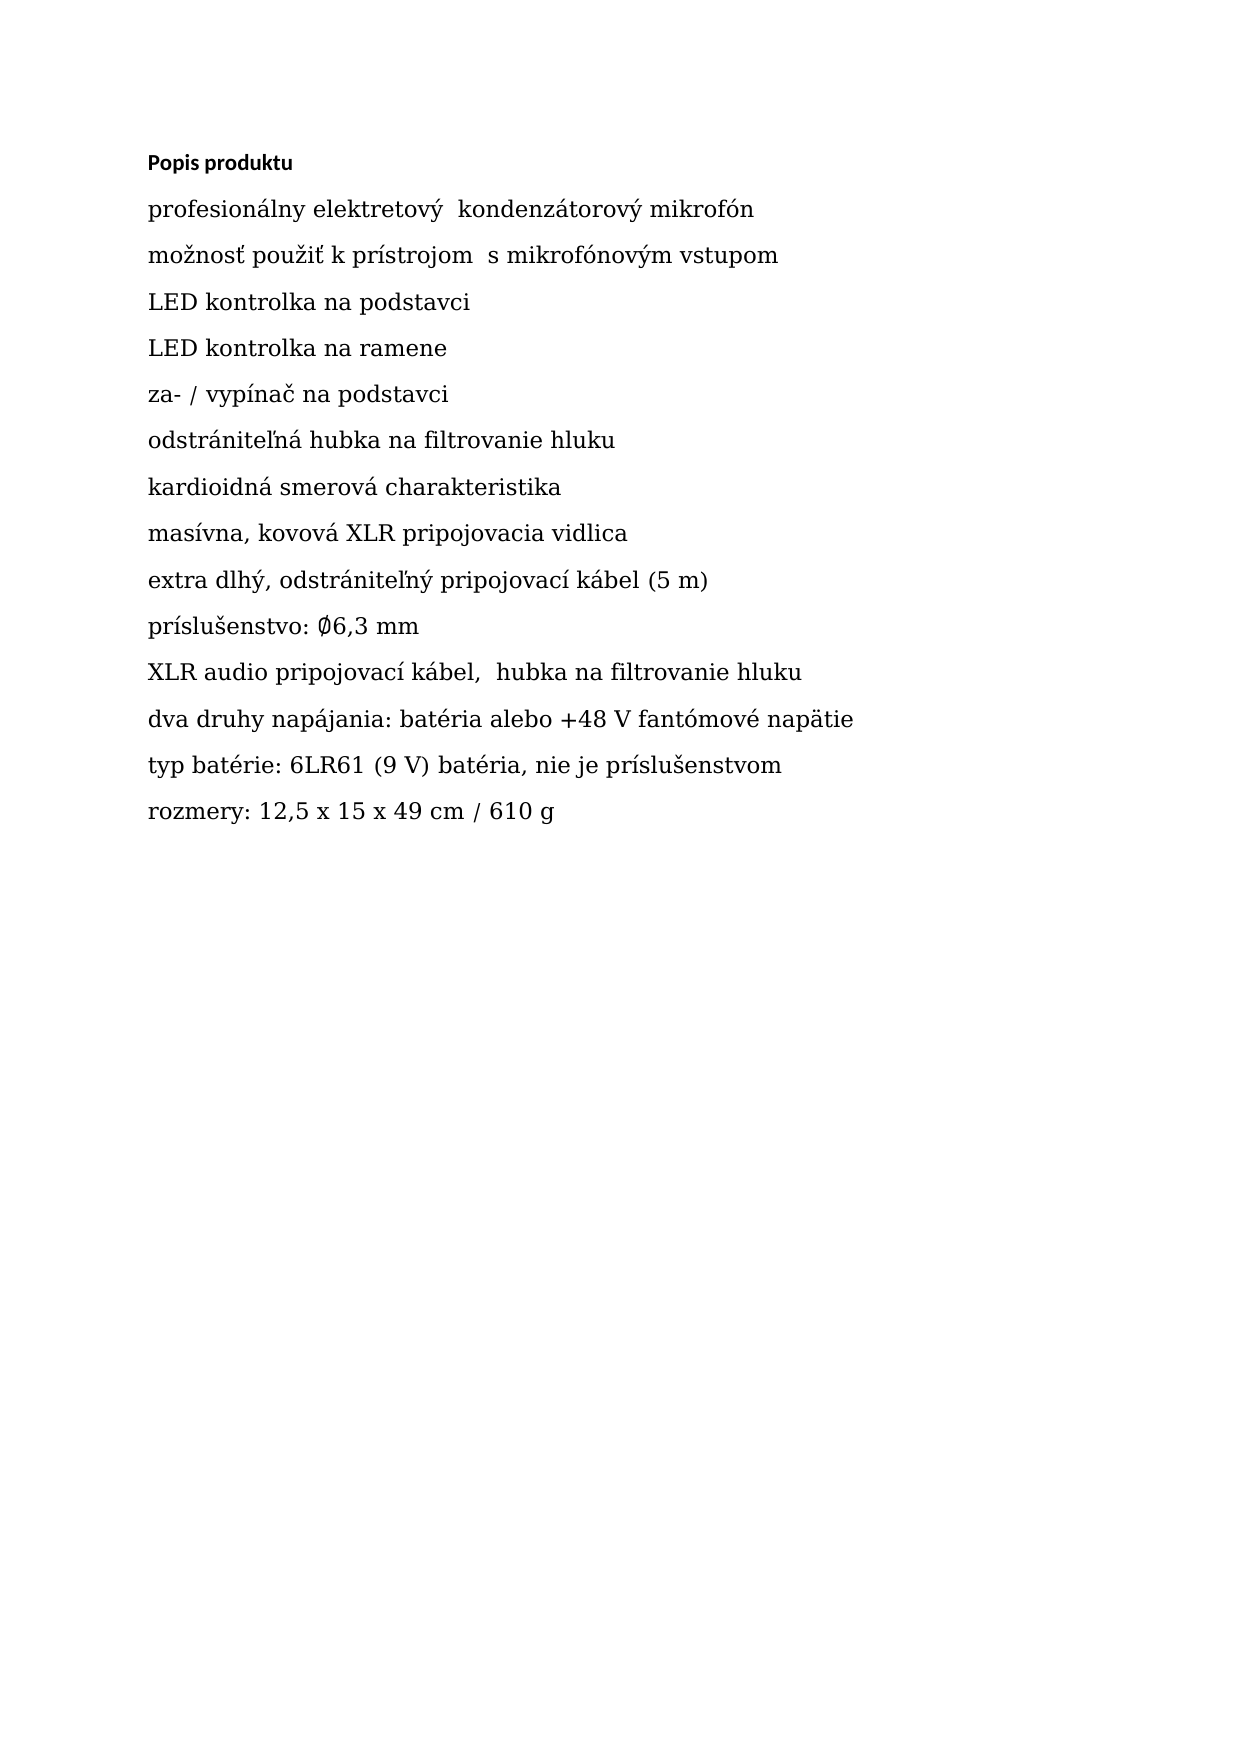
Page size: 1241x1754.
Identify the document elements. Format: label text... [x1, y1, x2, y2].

text LED kontrolka na ramene [148, 333, 1093, 361]
text možnosť použiť k prístrojom s mikrofónovým vstupom [148, 241, 1093, 268]
text masívna, kovová XLR pripojovacia vidlica [148, 519, 1093, 546]
text za- / vypínač na podstavci [148, 380, 1093, 407]
text príslušenstvo: ∅6,3 mm [148, 612, 1093, 639]
text dva druhy napájania: batéria alebo +48 V fantómové napätie [148, 704, 1093, 732]
text XLR audio pripojovací kábel, hubka na filtrovanie hluku [148, 658, 1093, 686]
text rozmery: 12,5 x 15 x 49 cm / 610 g [148, 797, 1093, 824]
text profesionálny elektretový kondenzátorový mikrofón [148, 194, 1093, 222]
text kardioidná smerová charakteristika [148, 473, 1093, 500]
text odstrániteľná hubka na filtrovanie hluku [148, 426, 1093, 454]
text Popis produktu [148, 148, 1093, 176]
text LED kontrolka na podstavci [148, 287, 1093, 315]
text extra dlhý, odstrániteľný pripojovací kábel (5 m) [148, 565, 1093, 593]
text typ batérie: 6LR61 (9 V) batéria, nie je príslušenstvom [148, 751, 1093, 778]
